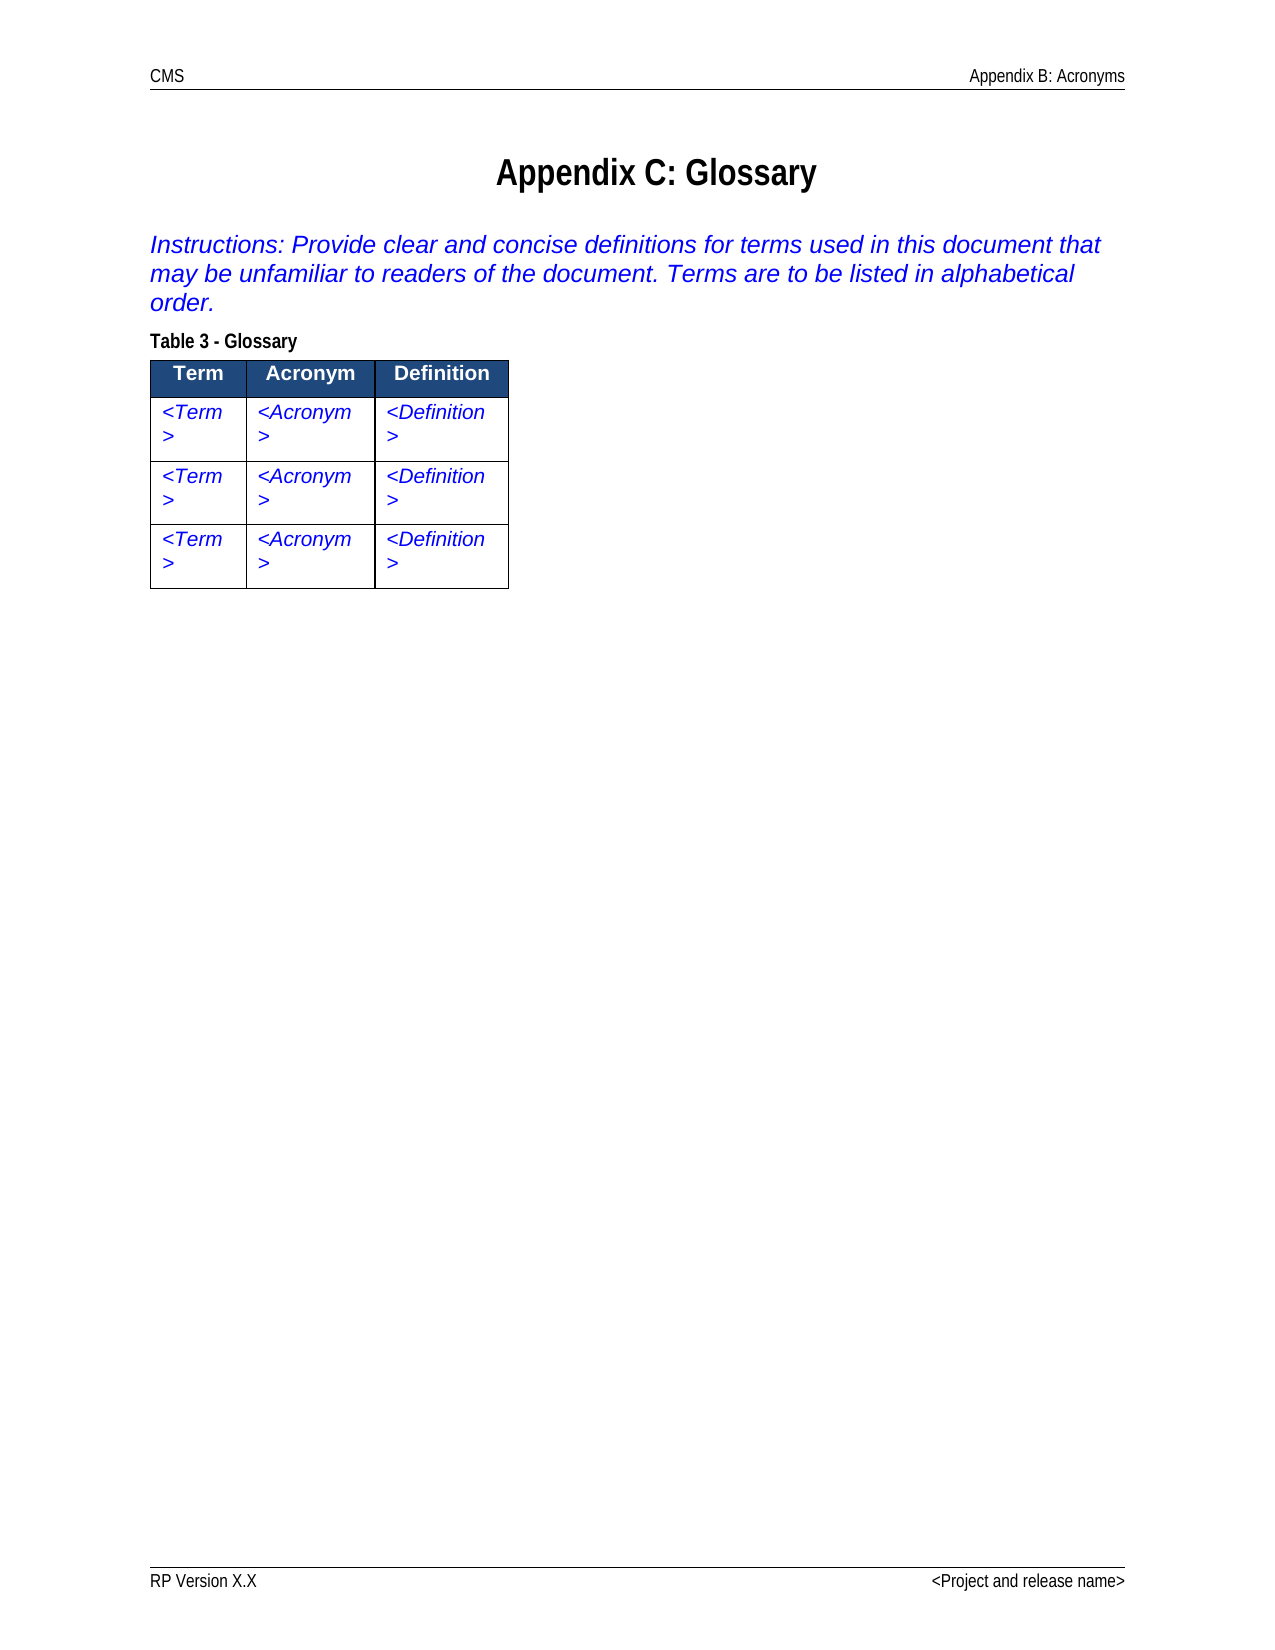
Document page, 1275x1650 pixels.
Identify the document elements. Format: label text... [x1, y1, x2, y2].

subtitle Appendix C: Glossary [187, 150, 1125, 193]
table_header Definition [376, 361, 508, 397]
table_cell <Term> [151, 462, 246, 524]
table_cell <Acronym> [247, 398, 374, 461]
table_cell <Acronym> [247, 525, 374, 588]
table_header Acronym [247, 361, 374, 397]
text Instructions: Provide clear and concise definitions for terms used in this document that may be unfamiliar to readers of the document. Terms are to be listed in alphabetical order. [150, 231, 1125, 317]
table_cell <Acronym> [247, 462, 374, 524]
table_cell <Term> [151, 525, 246, 588]
table_cell <Definition> [376, 462, 508, 524]
table_header Term [151, 361, 246, 397]
table_cell <Term> [151, 398, 246, 461]
table_cell <Definition> [376, 525, 508, 588]
table_cell <Definition> [376, 398, 508, 461]
